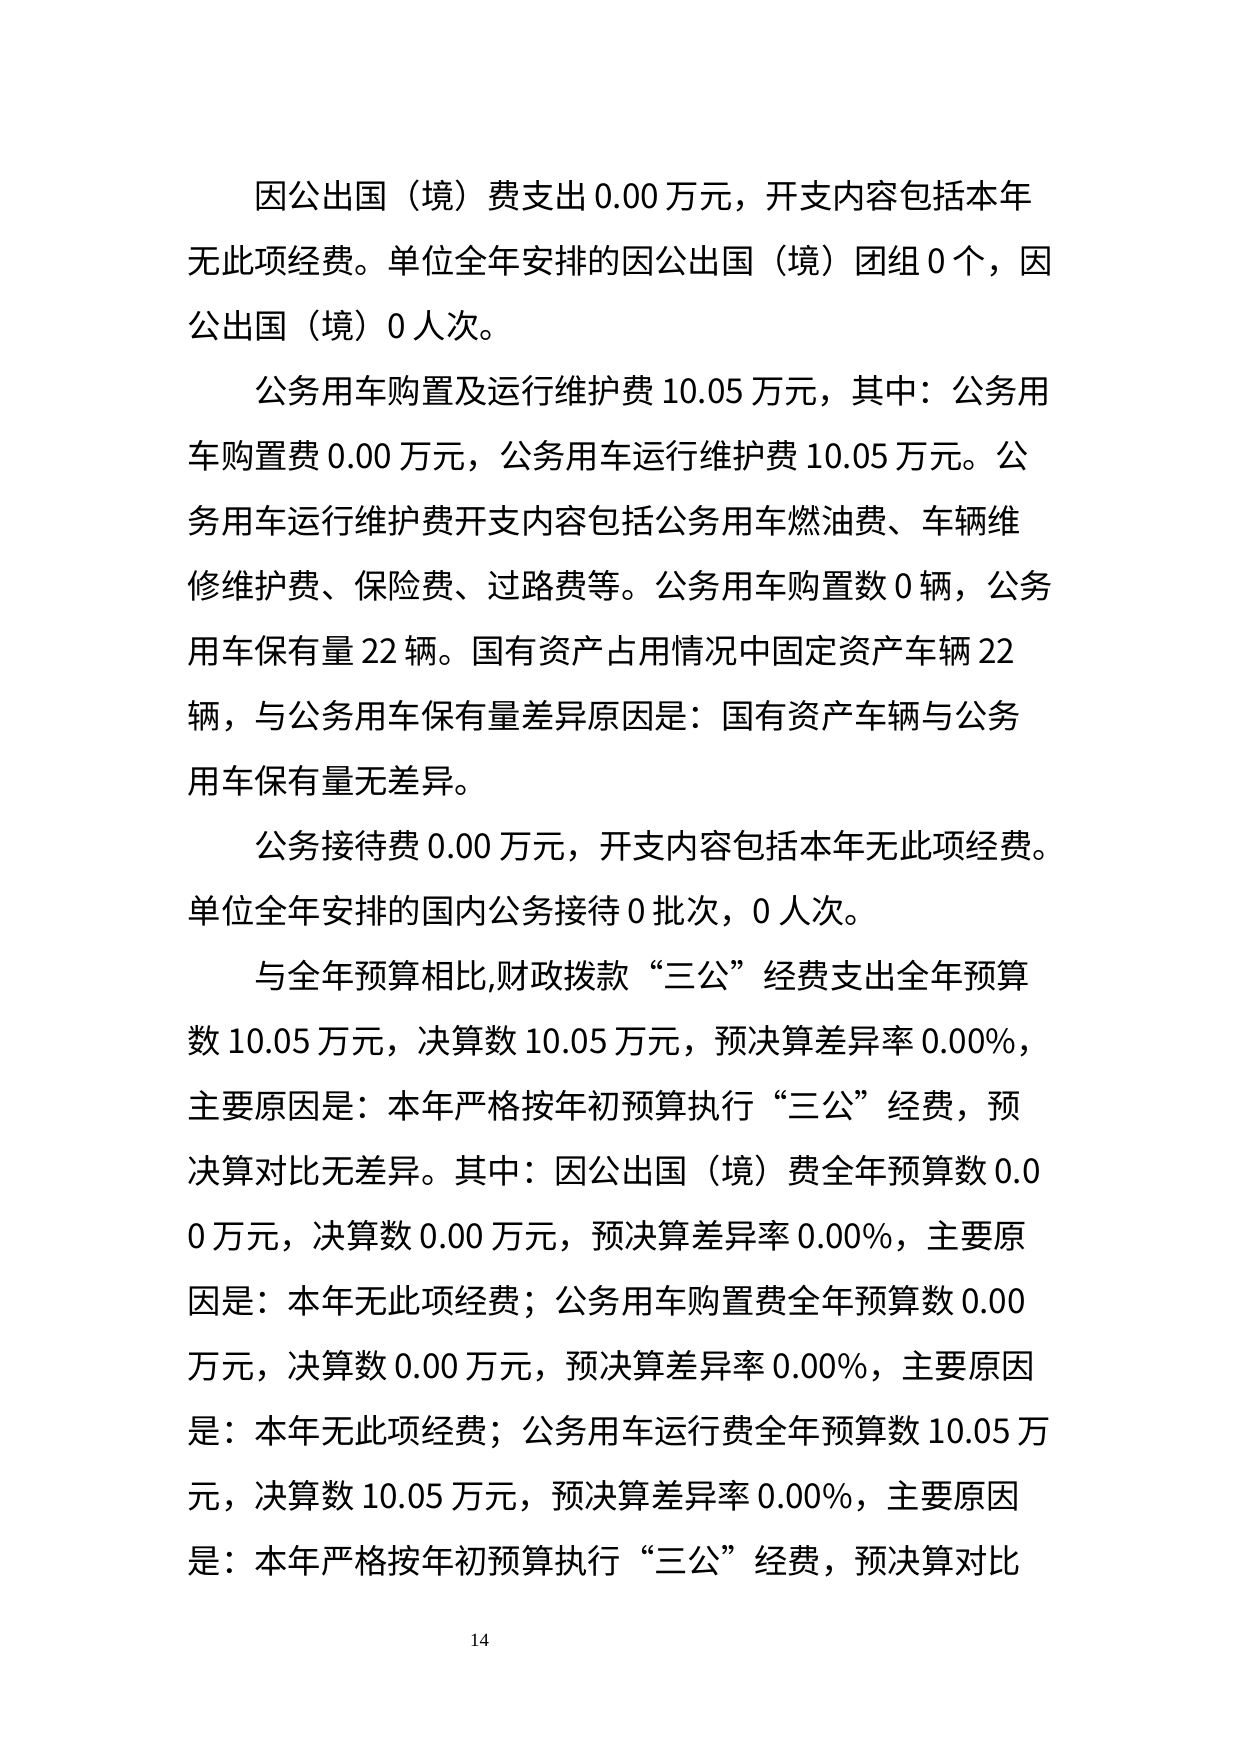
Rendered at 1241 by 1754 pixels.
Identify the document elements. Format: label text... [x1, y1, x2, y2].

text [187, 942, 1053, 1592]
text 公务接待费0.00万元，开支内容包括本年无此项经费。单位全年安排的国内公务接待0批次，0人次。 [187, 812, 1053, 942]
text 公务用车购置及运行维护费10.05万元，其中：公务用车购置费0.00万元，公务用车运行维护费10.05万元。公务用车运行维护费开支内容包括公务用车燃油费、车辆维修维护费、保险费、过路费等。公务用车购置数0辆，公务用车保有量22辆。国有资产占用情况中固定资产车辆22辆，与公务用车保有量差异原因是：国有资产车辆与公务用车保有量无差异。 [187, 357, 1053, 812]
text 因公出国（境）费支出0.00万元，开支内容包括本年无此项经费。单位全年安排的因公出国（境）团组0个，因公出国（境）0人次。 [187, 162, 1053, 357]
